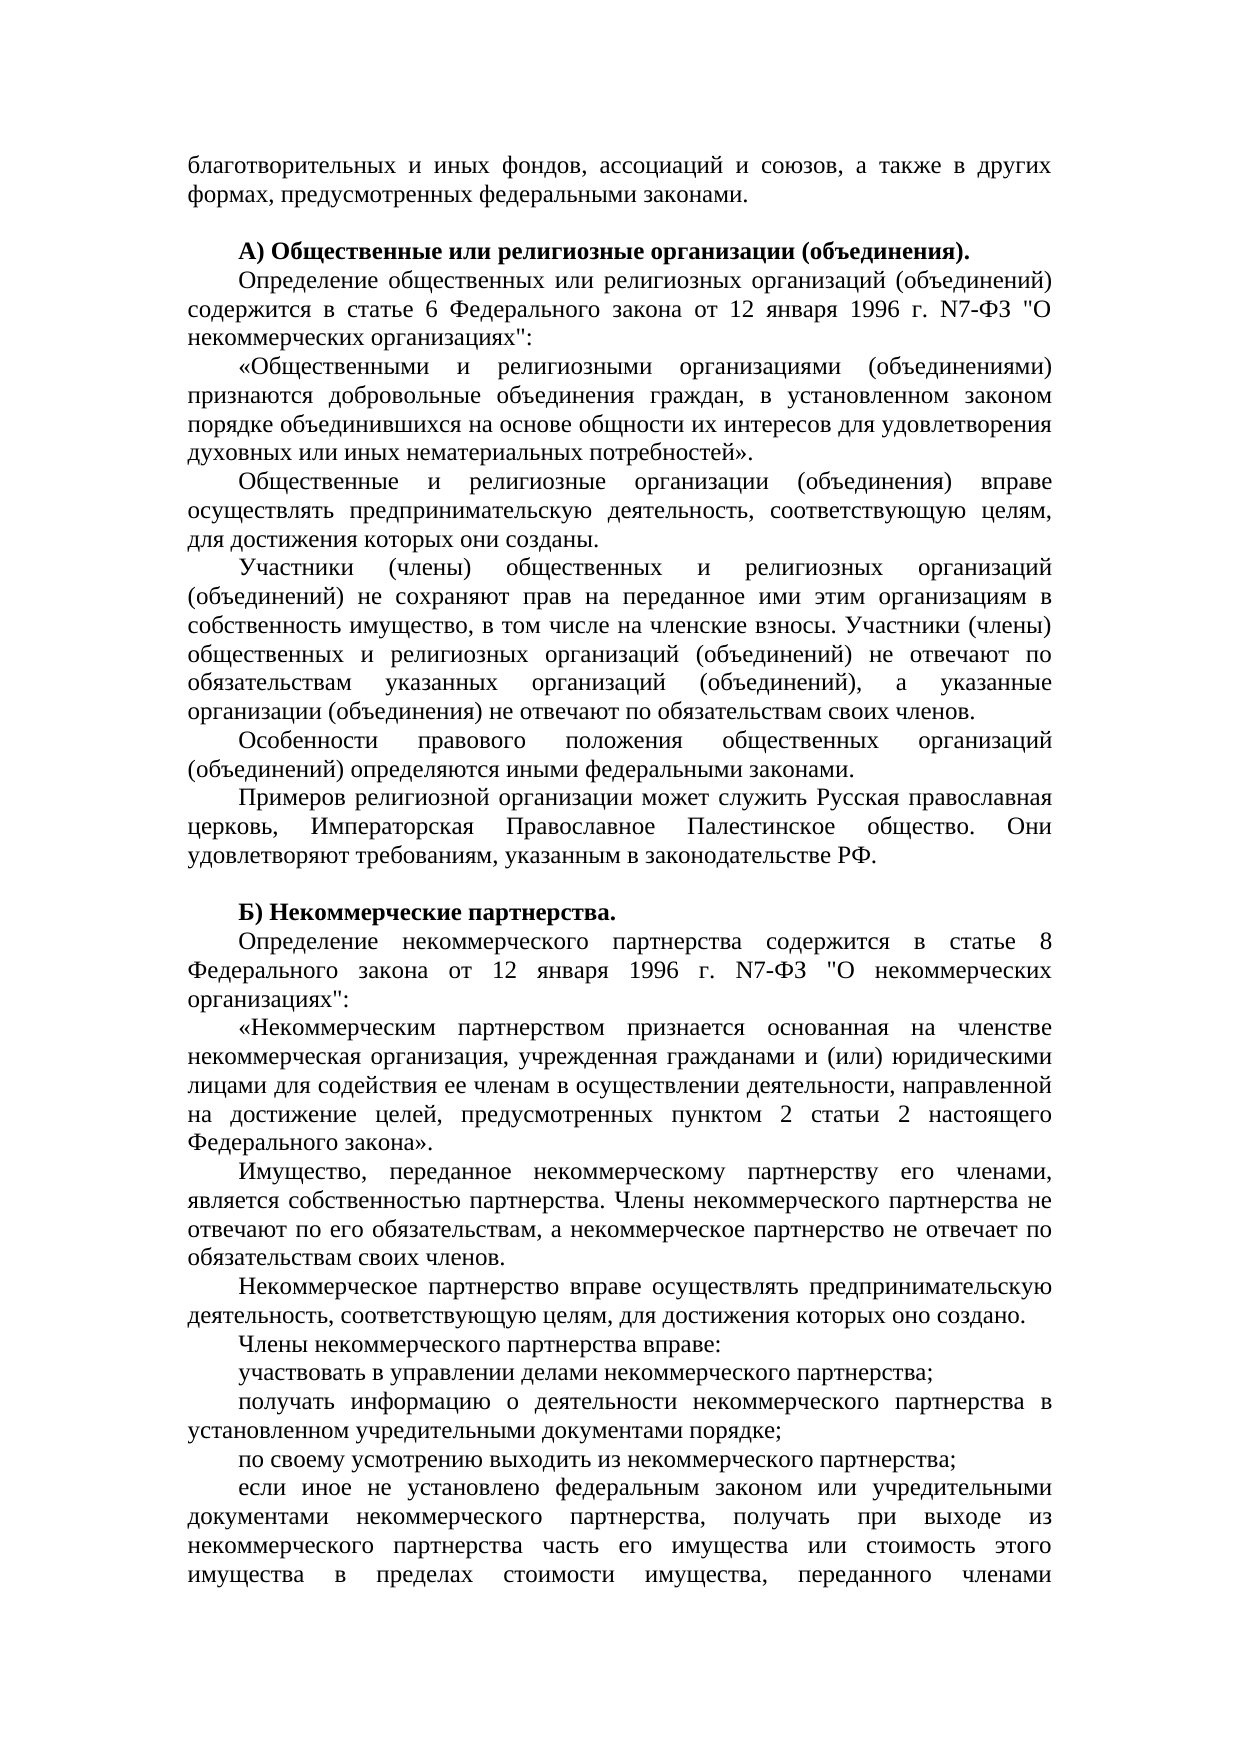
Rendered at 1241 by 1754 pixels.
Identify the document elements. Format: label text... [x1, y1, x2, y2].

text участвовать в управлении делами некоммерческого партнерства; [187, 1357, 1053, 1386]
text получать информацию о деятельности некоммерческого партнерства в установленном учредительными документами порядке; [187, 1386, 1053, 1444]
text Особенности правового положения общественных организаций (объединений) определяются иными федеральными законами. [187, 725, 1053, 782]
text Б) Некоммерческие партнерства. [187, 897, 1053, 926]
text «Некоммерческим партнерством признается основанная на членстве некоммерческая организация, учрежденная гражданами и (или) юридическими лицами для содействия ее членам в осуществлении деятельности, направленной на достижение целей, предусмотренных пунктом 2 статьи 2 настоящего Федерального закона». [187, 1012, 1053, 1156]
text Определение общественных или религиозных организаций (объединений) содержится в статье 6 Федерального закона от 12 января 1996 г. N7-ФЗ "О некоммерческих организациях": [187, 265, 1053, 351]
text «Общественными и религиозными организациями (объединениями) признаются добровольные объединения граждан, в установленном законом порядке объединившихся на основе общности их интересов для удовлетворения духовных или иных нематериальных потребностей». [187, 351, 1053, 466]
text по своему усмотрению выходить из некоммерческого партнерства; [187, 1444, 1053, 1472]
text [187, 1472, 1053, 1587]
text Примеров религиозной организации может служить Русская православная церковь, Императорская Православное Палестинское общество. Они удовлетворяют требованиям, указанным в законодательстве РФ. [187, 782, 1053, 869]
text Определение некоммерческого партнерства содержится в статье 8 Федерального закона от 12 января 1996 г. N7-ФЗ "О некоммерческих организациях": [187, 926, 1053, 1012]
text Участники (члены) общественных и религиозных организаций (объединений) не сохраняют прав на переданное ими этим организациям в собственность имущество, в том числе на членские взносы. Участники (члены) общественных и религиозных организаций (объединений) не отвечают по обязательствам указанных организаций (объединений), а указанные организации (объединения) не отвечают по обязательствам своих членов. [187, 552, 1053, 725]
text Общественные и религиозные организации (объединения) вправе осуществлять предпринимательскую деятельность, соответствующую целям, для достижения которых они созданы. [187, 466, 1053, 552]
text А) Общественные или религиозные организации (объединения). [187, 236, 1053, 265]
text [187, 150, 1053, 207]
text Некоммерческое партнерство вправе осуществлять предпринимательскую деятельность, соответствующую целям, для достижения которых оно создано. [187, 1271, 1053, 1329]
text Имущество, переданное некоммерческому партнерству его членами, является собственностью партнерства. Члены некоммерческого партнерства не отвечают по его обязательствам, а некоммерческое партнерство не отвечает по обязательствам своих членов. [187, 1156, 1053, 1271]
text Члены некоммерческого партнерства вправе: [187, 1329, 1053, 1357]
